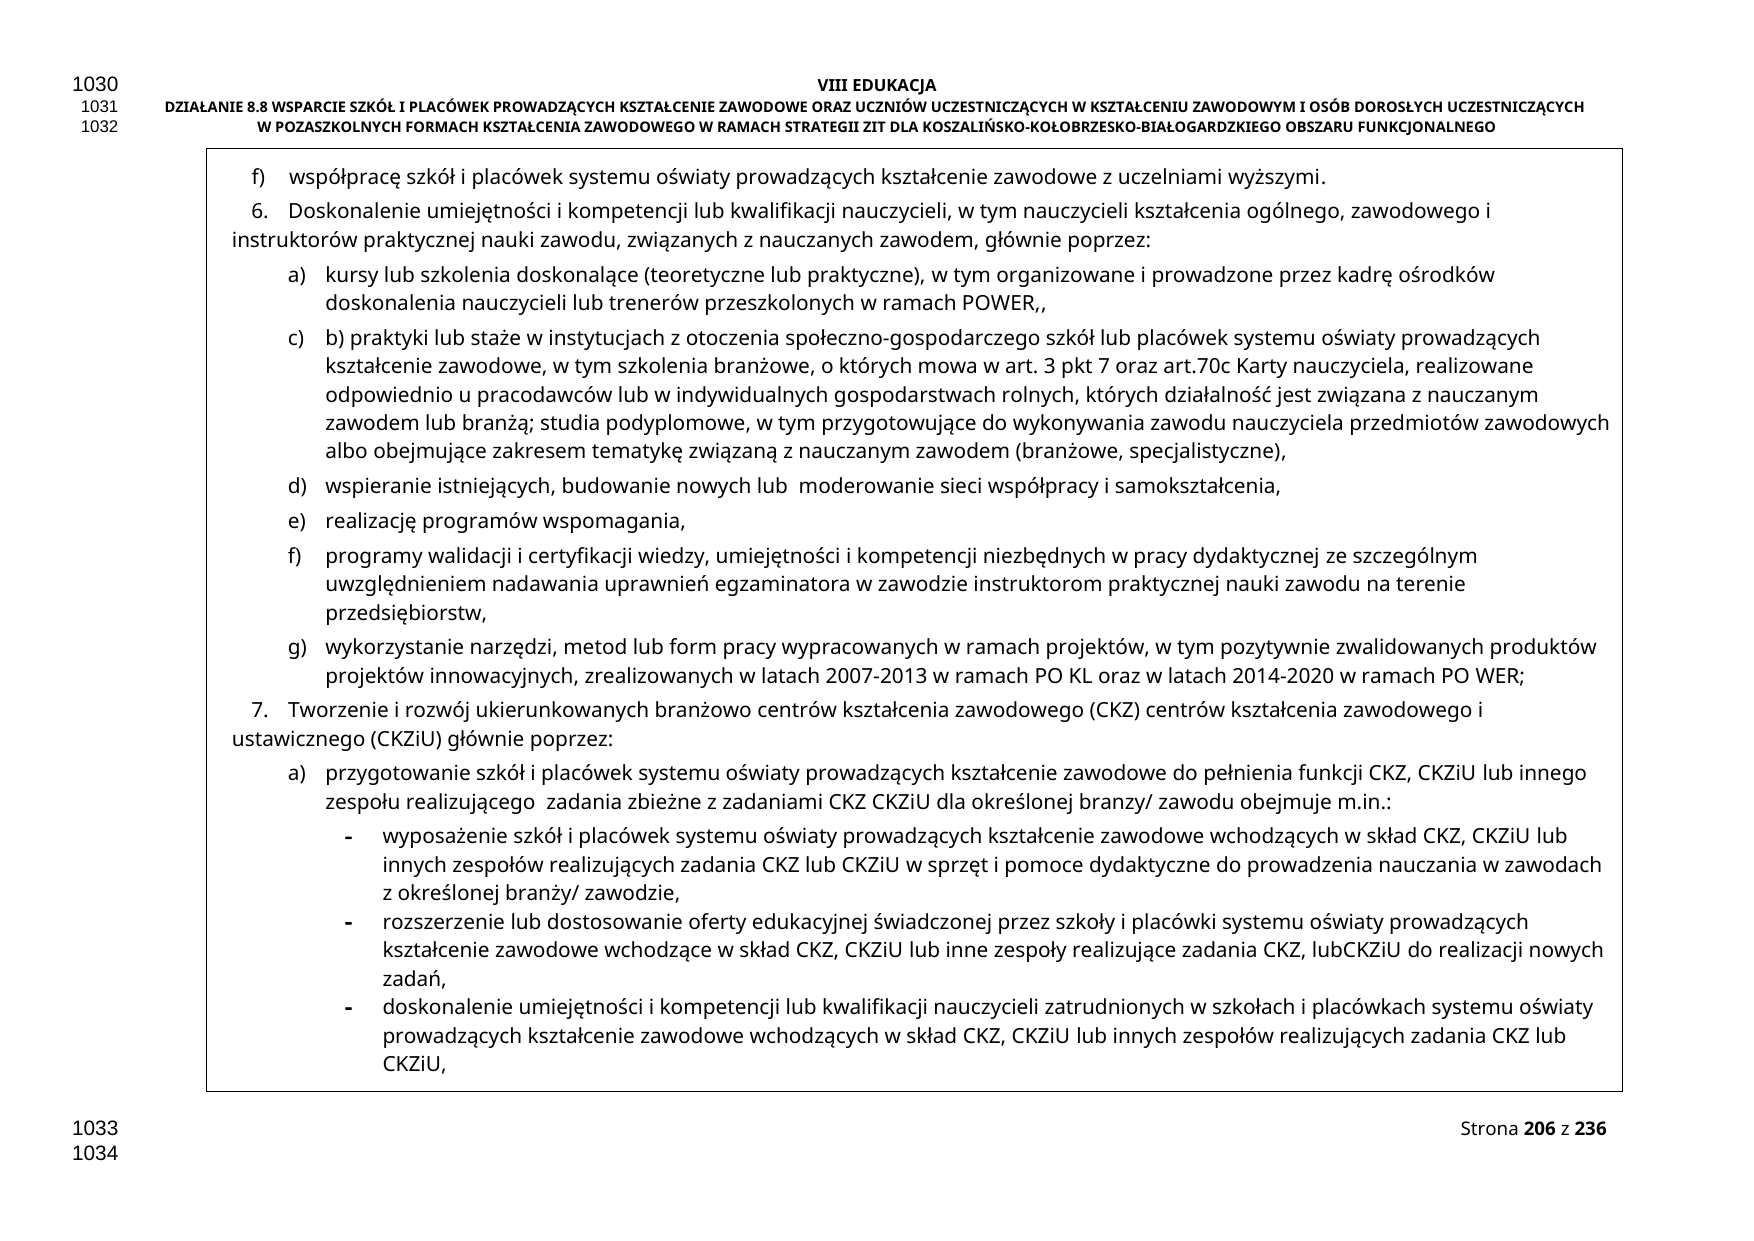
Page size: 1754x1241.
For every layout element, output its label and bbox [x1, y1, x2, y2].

table_cell [207, 149, 1622, 1091]
